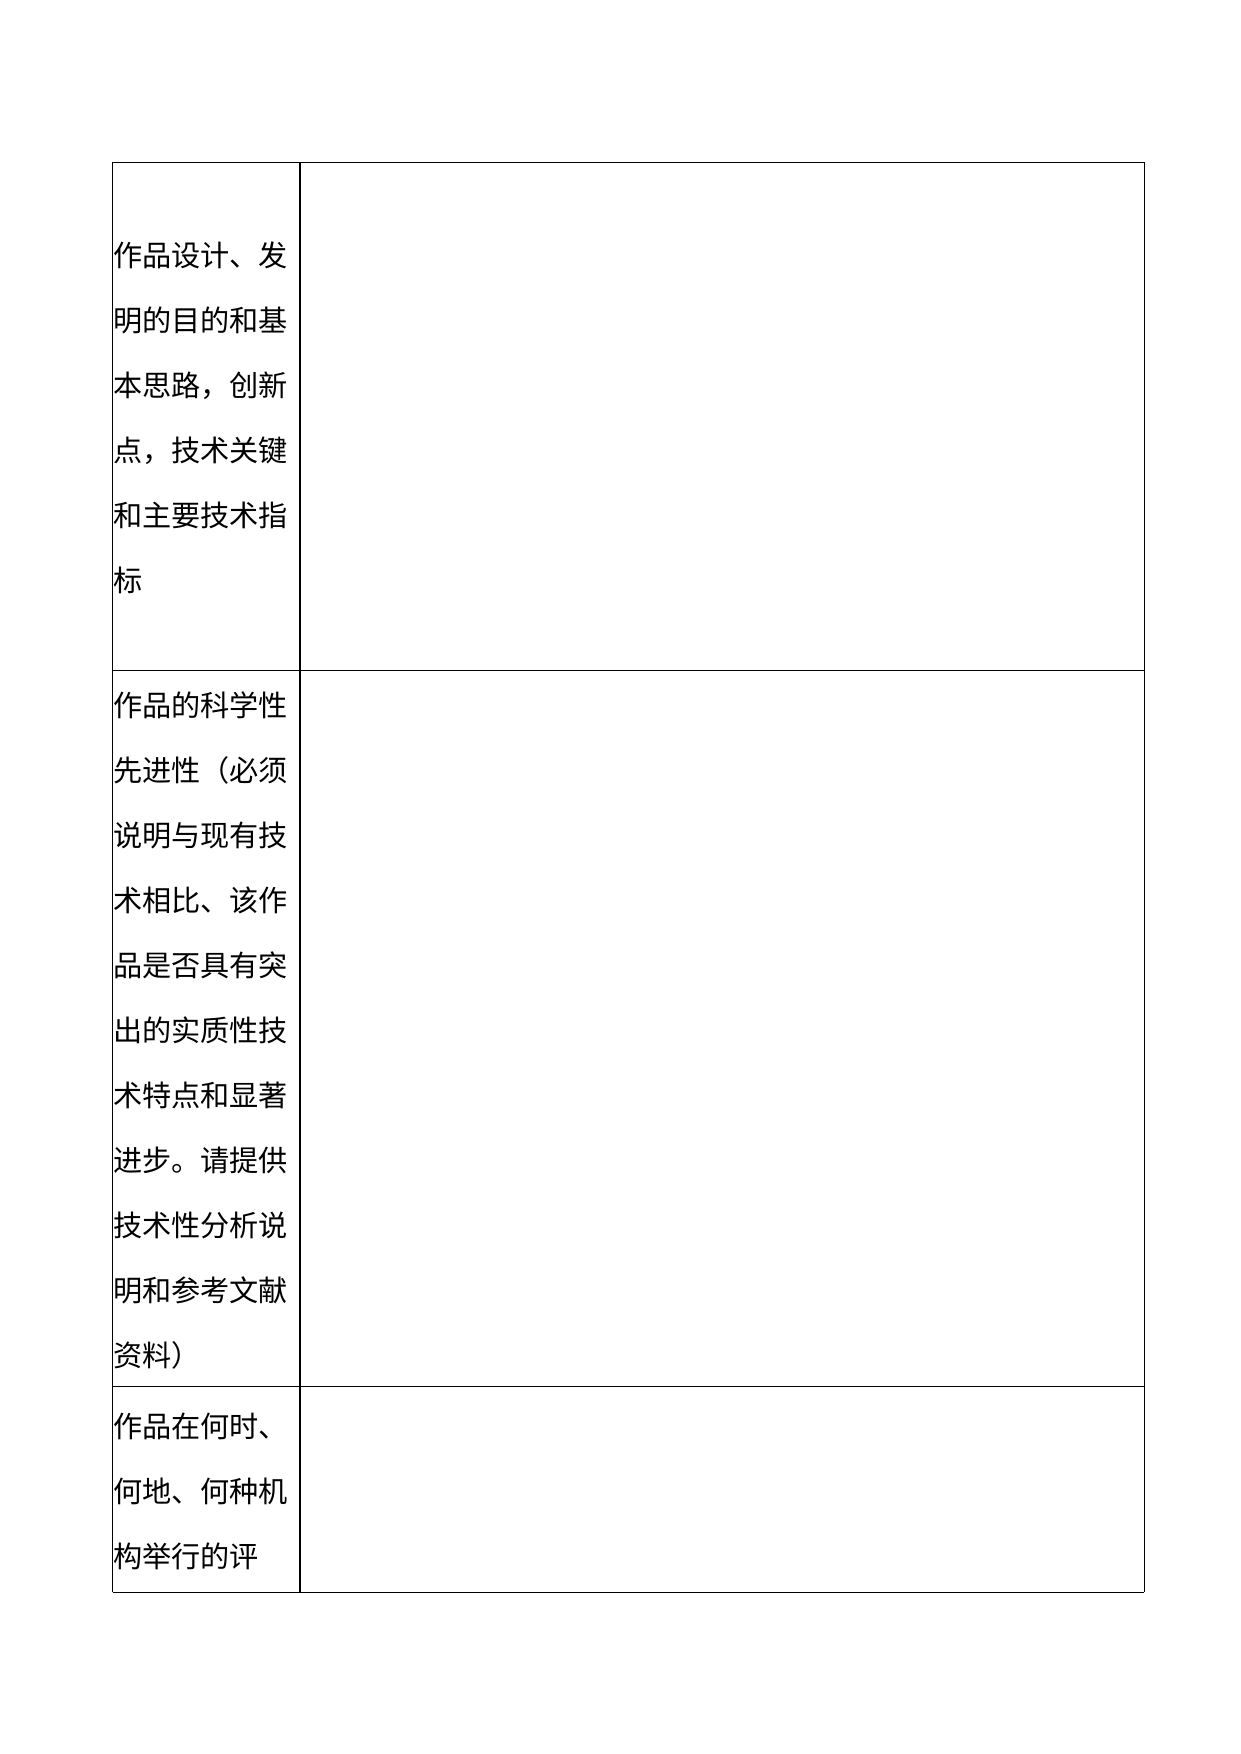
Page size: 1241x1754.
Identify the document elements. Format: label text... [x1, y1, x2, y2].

table_cell [301, 163, 1144, 670]
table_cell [113, 1387, 299, 1591]
table_cell 作品设计、发明的目的和基本思路，创新点，技术关键和主要技术指标 [113, 163, 299, 670]
table_cell [301, 671, 1144, 1386]
table_cell [301, 1387, 1144, 1591]
table_cell 作品的科学性先进性（必须说明与现有技术相比、该作品是否具有突出的实质性技术特点和显著进步。请提供技术性分析说明和参考文献资料） [113, 671, 299, 1386]
